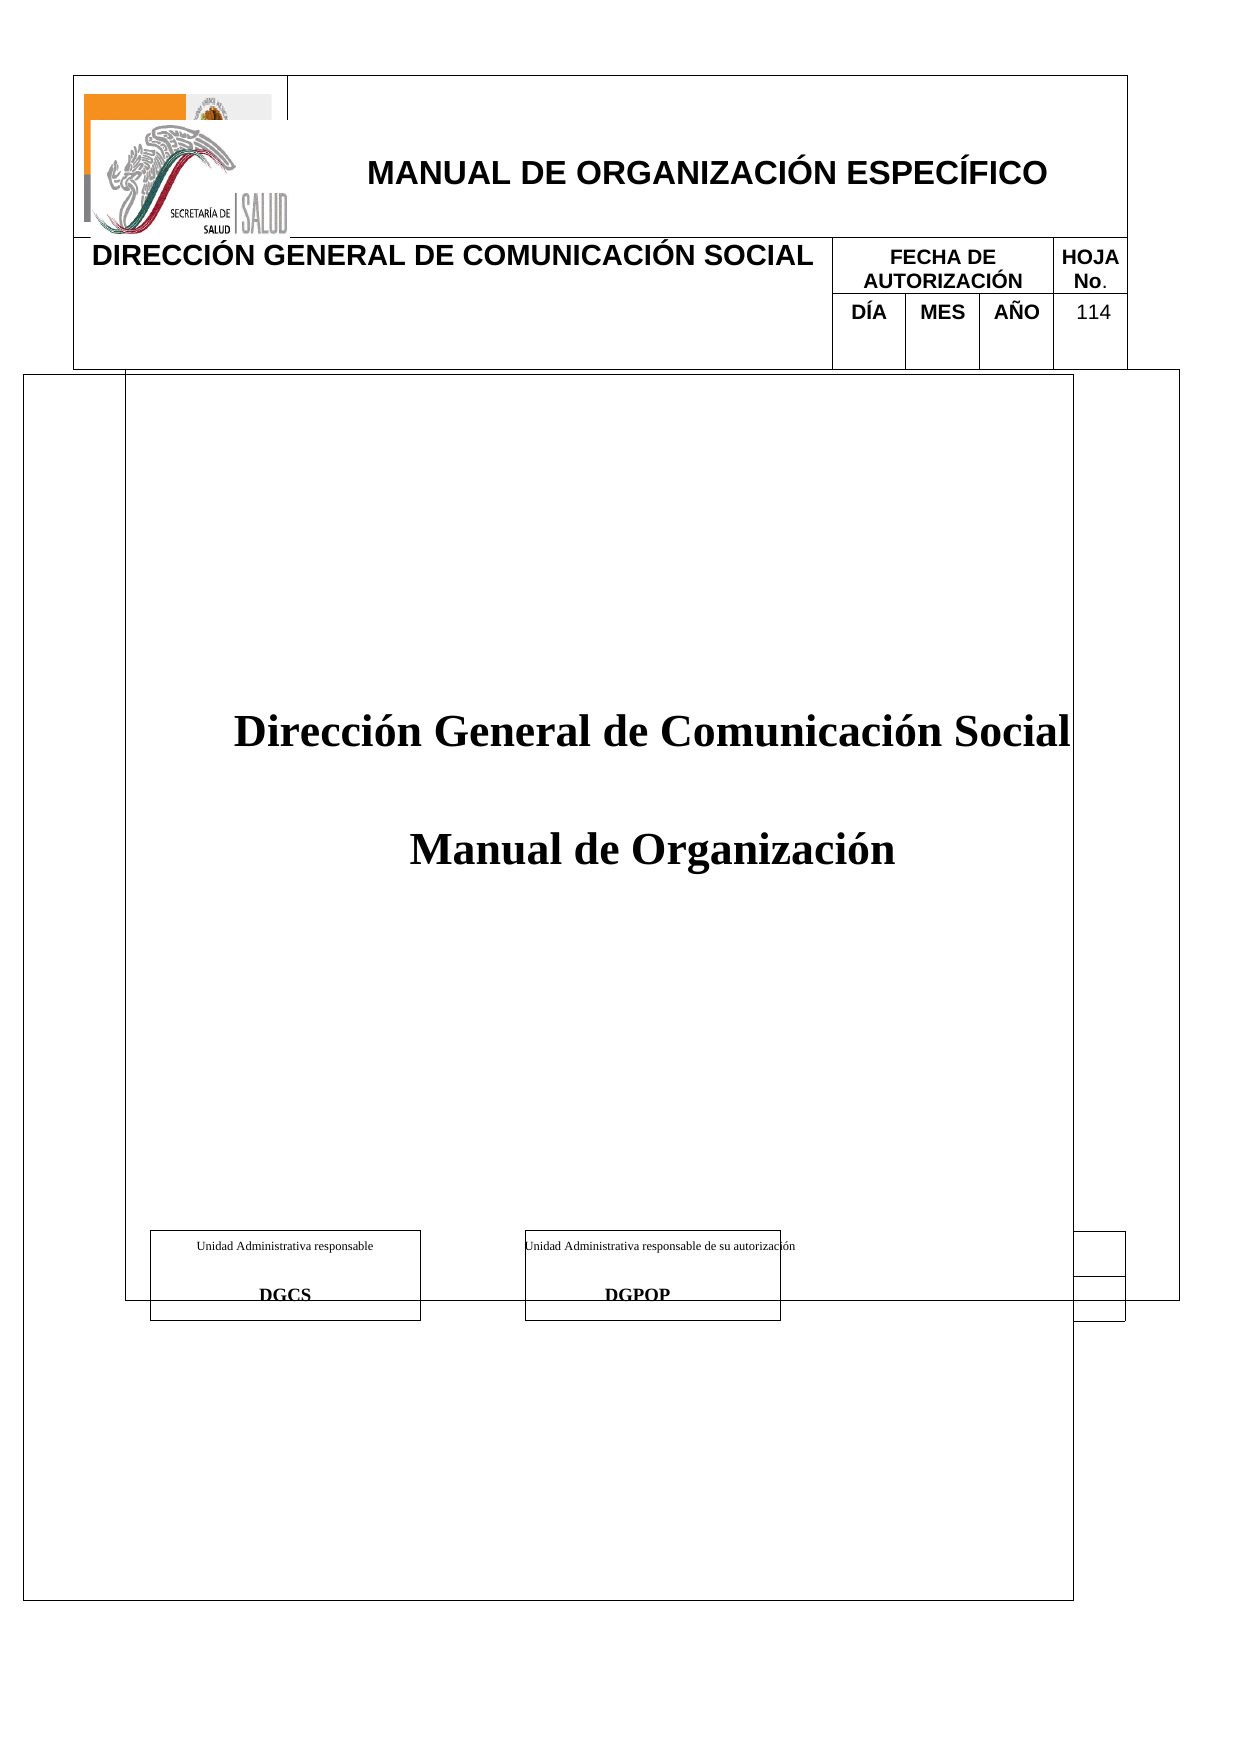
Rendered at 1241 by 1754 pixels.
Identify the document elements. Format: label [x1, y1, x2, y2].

picture [84, 94, 290, 240]
